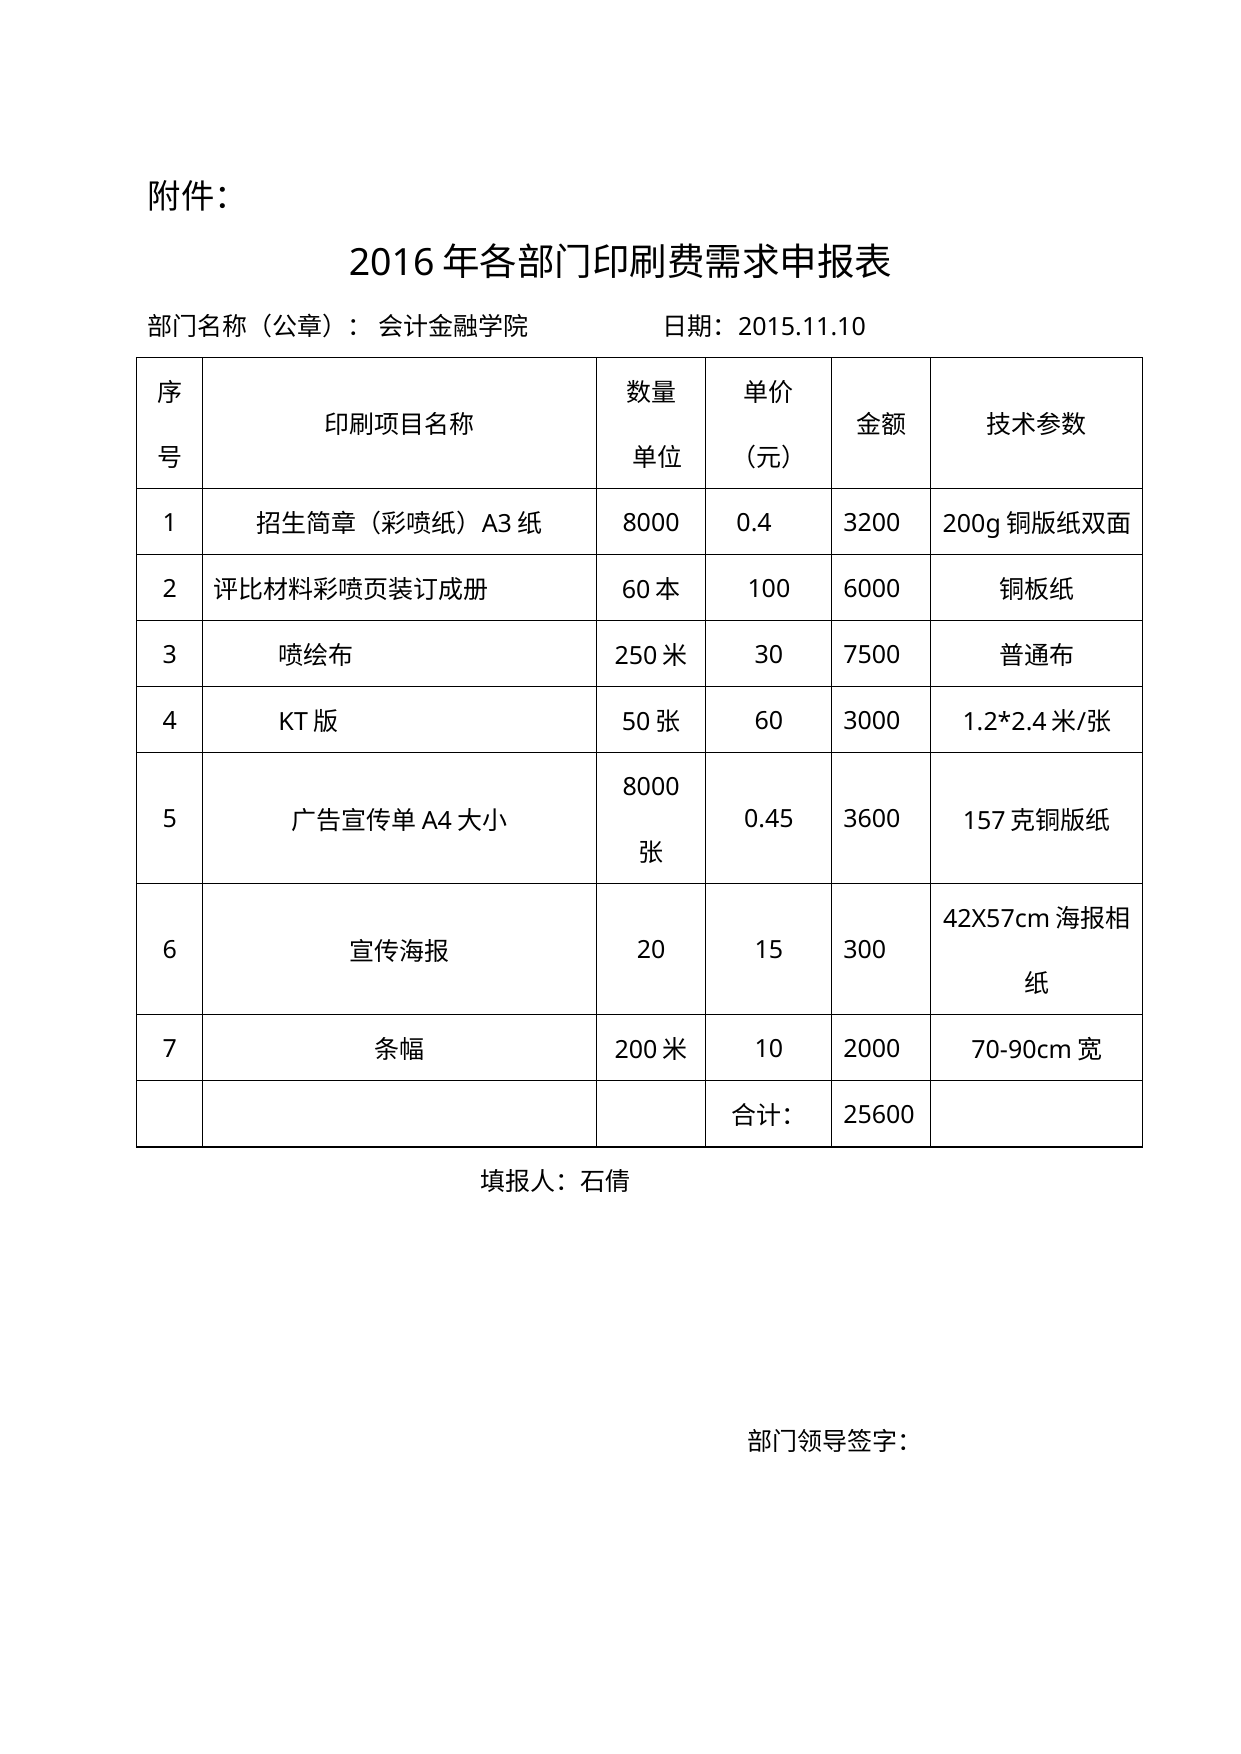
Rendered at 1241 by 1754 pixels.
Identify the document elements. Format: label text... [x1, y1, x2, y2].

text 部门名称（公章）： 会计金融学院 日期：2015.11.10 [148, 292, 1092, 357]
table_cell 20 [597, 884, 705, 1014]
table_cell 2 [137, 555, 202, 620]
table_cell 宣传海报 [203, 884, 596, 1014]
table_cell 7500 [832, 621, 930, 686]
table_cell 1 [137, 489, 202, 554]
table_cell [203, 1081, 596, 1146]
table_cell 普通布 [931, 621, 1142, 686]
table_cell 200米 [597, 1015, 705, 1080]
table_header 印刷项目名称 [203, 358, 596, 488]
table_cell 评比材料彩喷页装订成册 [203, 555, 596, 620]
table_cell 42X57cm海报相纸 [931, 884, 1142, 1014]
table_cell 50张 [597, 687, 705, 752]
table_header 技术参数 [931, 358, 1142, 488]
table_cell 70-90cm宽 [931, 1015, 1142, 1080]
table_cell 300 [832, 884, 930, 1014]
table_cell 6 [137, 884, 202, 1014]
table_cell 3600 [832, 753, 930, 883]
table_cell 招生简章（彩喷纸）A3纸 [203, 489, 596, 554]
table_cell 0.45 [706, 753, 831, 883]
table_cell 喷绘布 [203, 621, 596, 686]
table_cell 铜板纸 [931, 555, 1142, 620]
table_cell 7 [137, 1015, 202, 1080]
table_cell 1.2*2.4米/张 [931, 687, 1142, 752]
table_cell 5 [137, 753, 202, 883]
table_header 数量 单位 [597, 358, 705, 488]
table_cell 3200 [832, 489, 930, 554]
table_cell 100 [706, 555, 831, 620]
table_cell 8000 [597, 489, 705, 554]
table_cell 157克铜版纸 [931, 753, 1142, 883]
table_cell 25600 [832, 1081, 930, 1146]
table_cell [597, 1081, 705, 1146]
text 填报人：石倩 [148, 1148, 1092, 1212]
table_cell KT版 [203, 687, 596, 752]
table_cell [137, 1081, 202, 1146]
table_cell 15 [706, 884, 831, 1014]
table_cell 广告宣传单A4大小 [203, 753, 596, 883]
table_cell 4 [137, 687, 202, 752]
table_cell 60 [706, 687, 831, 752]
table_cell [931, 1081, 1142, 1146]
table_cell 6000 [832, 555, 930, 620]
table_cell 30 [706, 621, 831, 686]
table_cell 条幅 [203, 1015, 596, 1080]
table_header 序号 [137, 358, 202, 488]
table_cell 0.4 [706, 489, 831, 554]
table_cell 200g铜版纸双面 [931, 489, 1142, 554]
table_cell 3000 [832, 687, 930, 752]
text 2016年各部门印刷费需求申报表 [148, 227, 1092, 292]
table_cell 2000 [832, 1015, 930, 1080]
table_cell 8000张 [597, 753, 705, 883]
table_cell 60本 [597, 555, 705, 620]
text 部门领导签字： [148, 1407, 922, 1472]
table_header 单价（元） [706, 358, 831, 488]
table_cell 3 [137, 621, 202, 686]
table_header 金额 [832, 358, 930, 488]
text 附件： [148, 162, 1092, 227]
table_cell 10 [706, 1015, 831, 1080]
table_cell 250米 [597, 621, 705, 686]
table_cell 合计： [706, 1081, 831, 1146]
